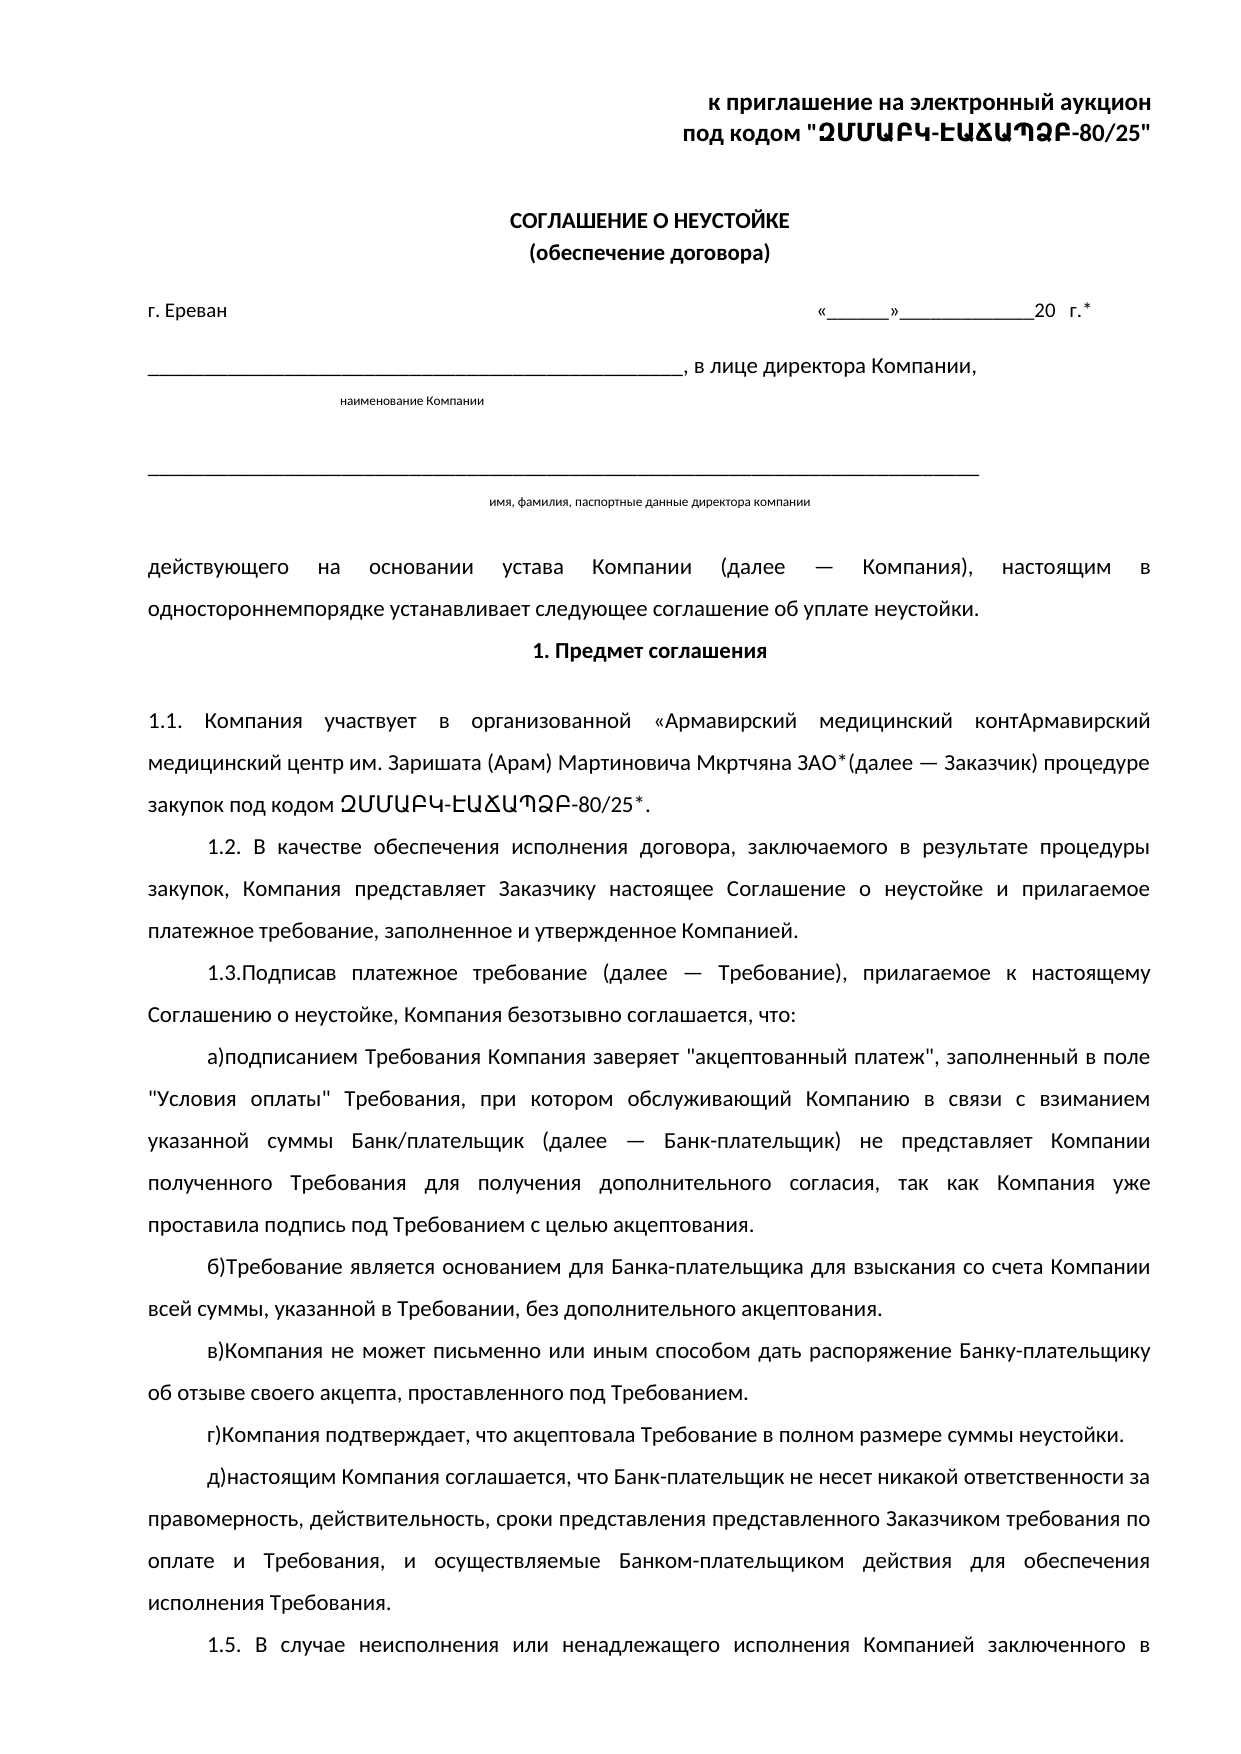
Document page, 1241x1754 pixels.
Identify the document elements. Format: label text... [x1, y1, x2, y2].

text к приглашение на электронный аукцион [177, 86, 1152, 117]
text д)настоящим Компания соглашается, что Банк-плательщик не несет никакой ответственности за правомерность, действительность, сроки представления представленного Заказчиком требования по оплате и Требования, и осуществляемые Банком-плательщиком действия для обеспечения исполнения Требования. [148, 1462, 1152, 1616]
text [148, 1630, 1152, 1658]
text 1.2. В качестве обеспечения исполнения договора, заключаемого в результате процедуры закупок, Компания представляет Заказчику настоящее Соглашение о неустойке и прилагаемое платежное требование, заполненное и утвержденное Компанией. [148, 832, 1152, 944]
text _______________________________________________, в лице директора Компании, [148, 351, 1152, 379]
text СОГЛАШЕНИЕ О НЕУСТОЙКЕ [148, 206, 1152, 234]
text наименование Компании [340, 393, 1152, 421]
table_header г. Ереван [136, 297, 635, 351]
text 1.1. Компания участвует в организованной «Армавирский медицинский контАрмавирский медицинский центр им. Заришата (Арам) Мартиновича Мкртчяна ЗАО*(далее — Заказчик) процедуре закупок под кодом ԶՄՄԱԲԿ-ԷԱՃԱՊՁԲ-80/25*. [148, 706, 1152, 818]
text г)Компания подтверждает, что акцептовала Требование в полном размере суммы неустойки. [148, 1420, 1152, 1448]
text а)подписанием Требования Компания заверяет "акцептованный платеж", заполненный в поле "Условия оплаты" Требования, при котором обслуживающий Компанию в связи с взиманием указанной суммы Банк/плательщик (далее — Банк-плательщик) не представляет Компании полученного Требования для получения дополнительного согласия, так как Компания уже проставила подпись под Требованием с целью акцептования. [148, 1042, 1152, 1238]
text под кодом "ԶՄՄԱԲԿ-ԷԱՃԱՊՁԲ-80/25" [148, 117, 1152, 147]
text 1. Предмет соглашения [148, 636, 1152, 664]
text имя, фамилия, паспортные данные директора компании [148, 494, 1152, 522]
text 1.3.Подписав платежное требование (далее — Требование), прилагаемое к настоящему Соглашению о неустойке, Компания безотзывно соглашается, что: [148, 958, 1152, 1028]
text б)Требование является основанием для Банка-плательщика для взыскания со счета Компании всей суммы, указанной в Требовании, без дополнительного акцептования. [148, 1252, 1152, 1322]
text _________________________________________________________________________ [148, 452, 1152, 480]
text в)Компания не может письменно или иным способом дать распоряжение Банку-плательщику об отзыве своего акцепта, проставленного под Требованием. [148, 1336, 1152, 1406]
text действующего на основании устава Компании (далее — Компания), настоящим в одностороннемпорядке устанавливает следующее соглашение об уплате неустойки. [148, 552, 1152, 622]
text (обеспечение договора) [148, 238, 1152, 266]
table_header «______»_____________20 г.* [635, 297, 1104, 351]
